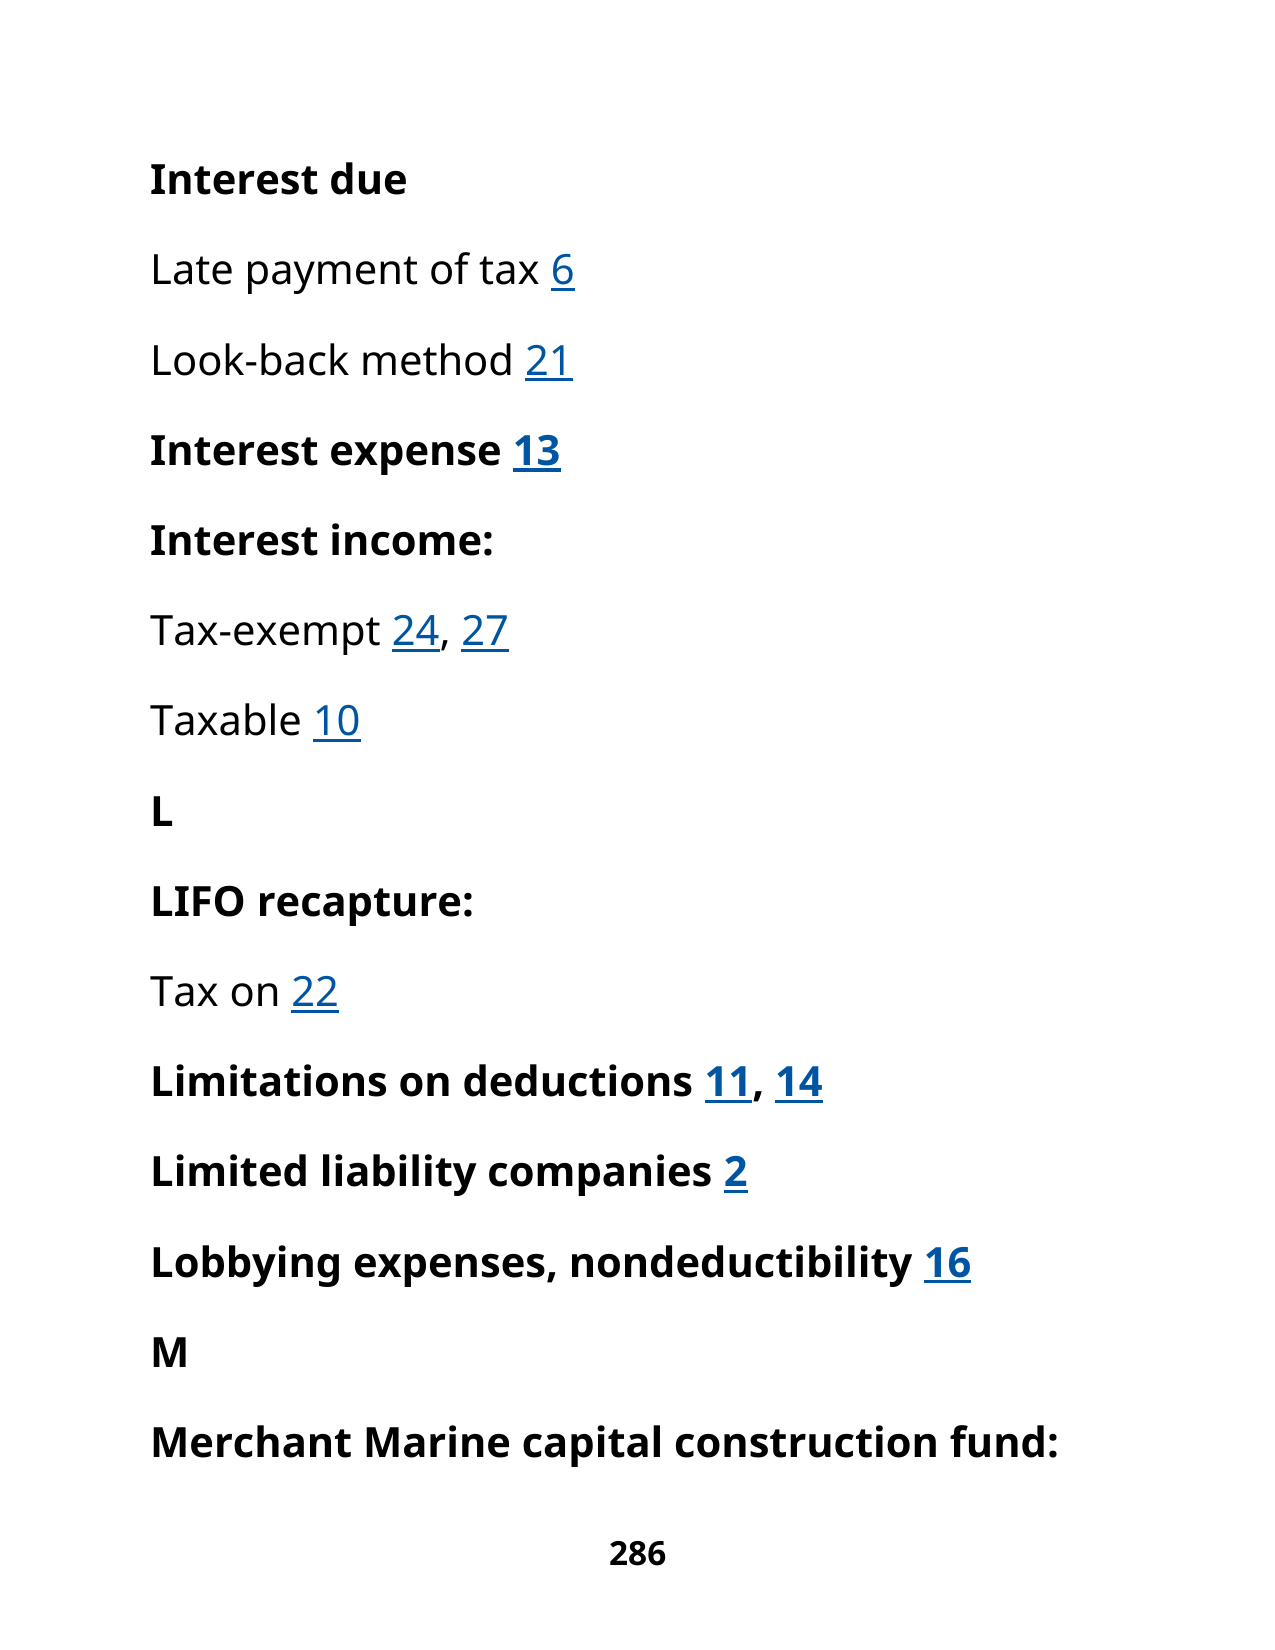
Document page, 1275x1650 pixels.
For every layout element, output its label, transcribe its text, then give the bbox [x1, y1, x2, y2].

text Lobbying expenses, nondeductibility 16 [150, 1232, 1125, 1289]
text Tax on 22 [150, 962, 1125, 1019]
text Interest expense 13 [150, 421, 1125, 477]
text Late payment of tax 6 [150, 240, 1125, 297]
text Limitations on deductions 11, 14 [150, 1052, 1125, 1109]
text L [150, 781, 1125, 838]
text Taxable 10 [150, 691, 1125, 748]
text M [150, 1323, 1125, 1379]
text LIFO recapture: [150, 872, 1125, 928]
text Merchant Marine capital construction fund: [150, 1413, 1125, 1470]
text Limited liability companies 2 [150, 1142, 1125, 1199]
text Interest income: [150, 511, 1125, 568]
text Look-back method 21 [150, 330, 1125, 387]
text Tax-exempt 24, 27 [150, 601, 1125, 658]
text Interest due [150, 150, 1125, 207]
